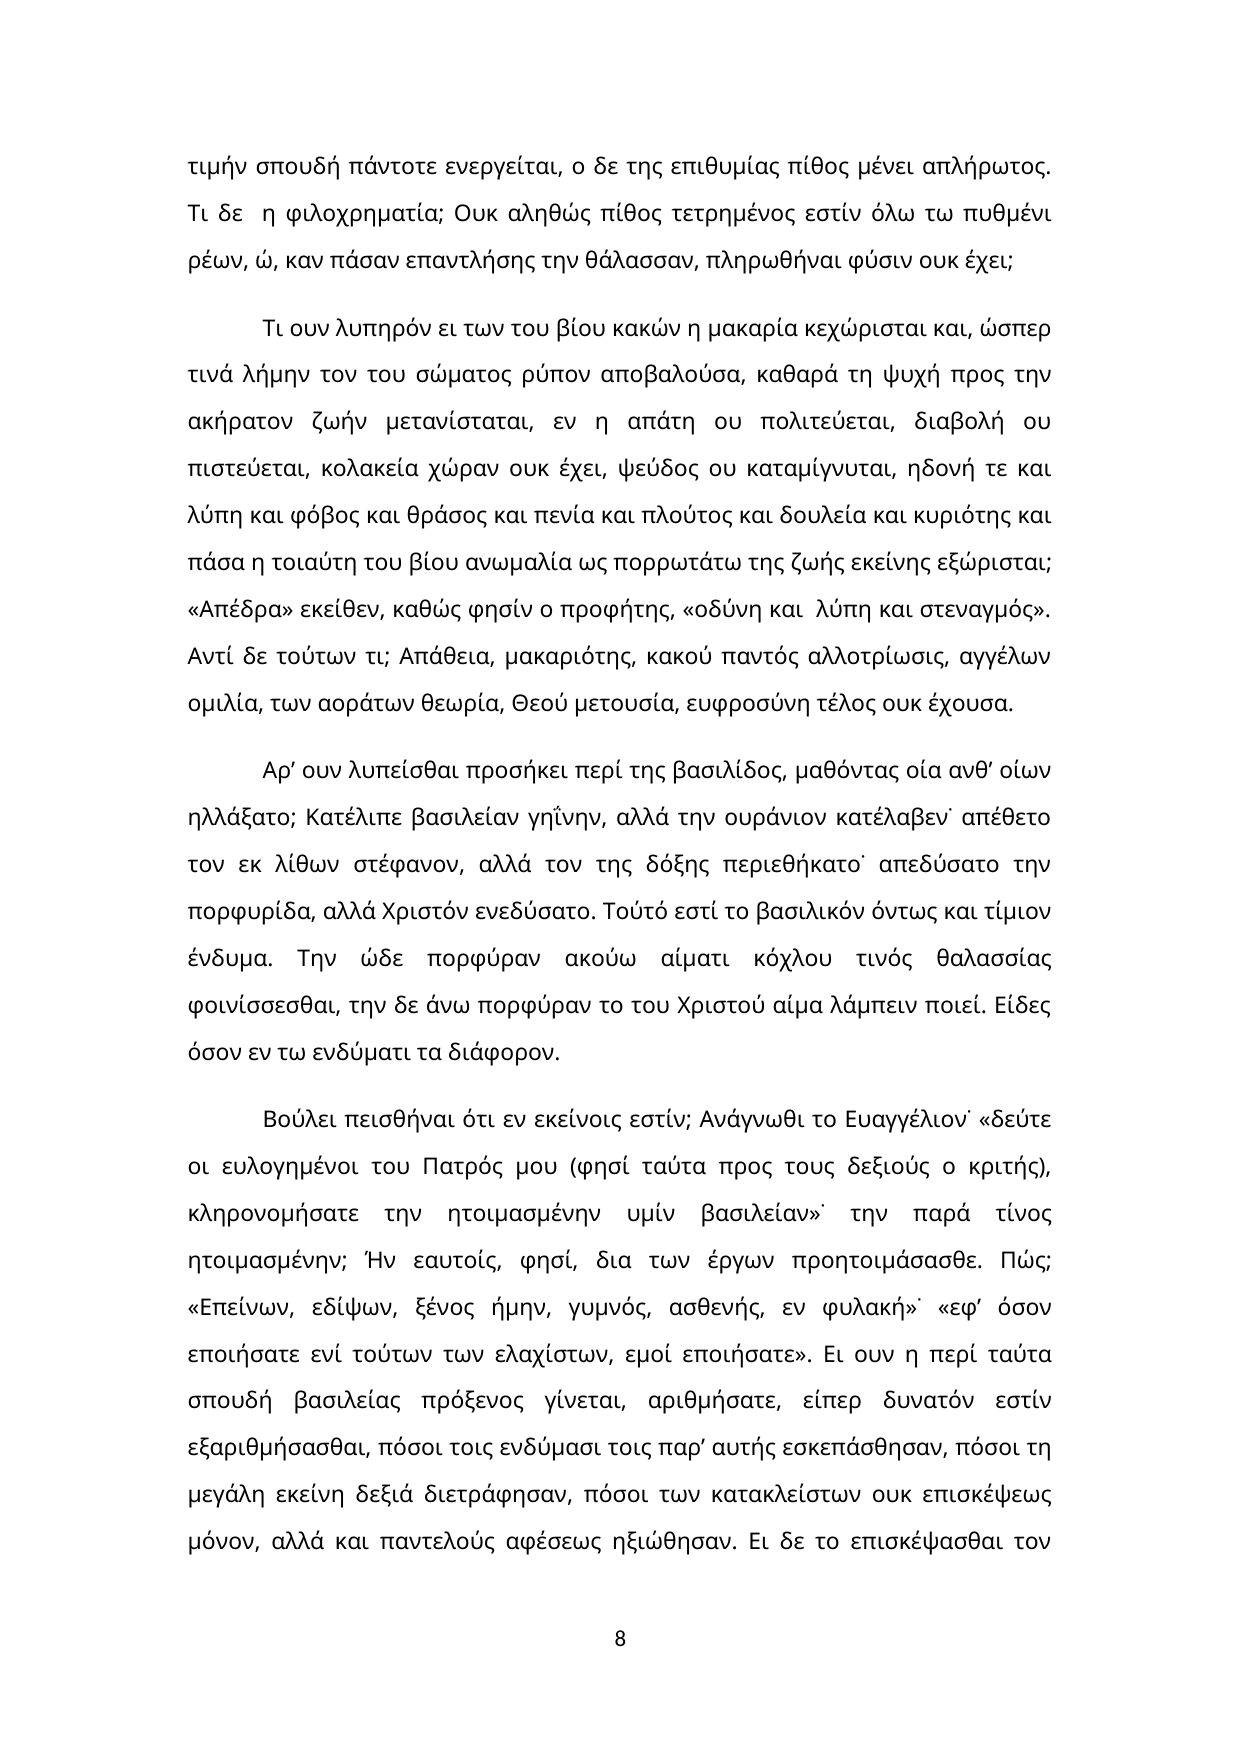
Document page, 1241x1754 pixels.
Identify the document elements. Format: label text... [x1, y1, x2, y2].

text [187, 150, 1053, 275]
text Αρ’ ουν λυπείσθαι προσήκει περί της βασιλίδος, μαθόντας οία ανθ’ οίων ηλλάξατο; Κατέλιπε βασιλείαν γηΐνην, αλλά την ουράνιον κατέλαβεν˙ απέθετο τον εκ λίθων στέφανον, αλλά τον της δόξης περιεθήκατο˙ απεδύσατο την πορφυρίδα, αλλά Χριστόν ενεδύσατο. Τούτό εστί το βασιλικόν όντως και τίμιον ένδυμα. Την ώδε πορφύραν ακούω αίματι κόχλου τινός θαλασσίας φοινίσσεσθαι, την δε άνω πορφύραν το του Χριστού αίμα λάμπειν ποιεί. Είδες όσον εν τω ενδύματι τα διάφορον. [187, 754, 1053, 1067]
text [187, 1103, 1053, 1556]
text Τι ουν λυπηρόν ει των του βίου κακών η μακαρία κεχώρισται και, ώσπερ τινά λήμην τον του σώματος ρύπον αποβαλούσα, καθαρά τη ψυχή προς την ακήρατον ζωήν μετανίσταται, εν η απάτη ου πολιτεύεται, διαβολή ου πιστεύεται, κολακεία χώραν ουκ έχει, ψεύδος ου καταμίγνυται, ηδονή τε και λύπη και φόβος και θράσος και πενία και πλούτος και δουλεία και κυριότης και πάσα η τοιαύτη του βίου ανωμαλία ως πορρωτάτω της ζωής εκείνης εξώρισται; «Απέδρα» εκείθεν, καθώς φησίν ο προφήτης, «οδύνη και λύπη και στεναγμός». Αντί δε τούτων τι; Απάθεια, μακαριότης, κακού παντός αλλοτρίωσις, αγγέλων ομιλία, των αοράτων θεωρία, Θεού μετουσία, ευφροσύνη τέλος ουκ έχουσα. [187, 311, 1053, 718]
